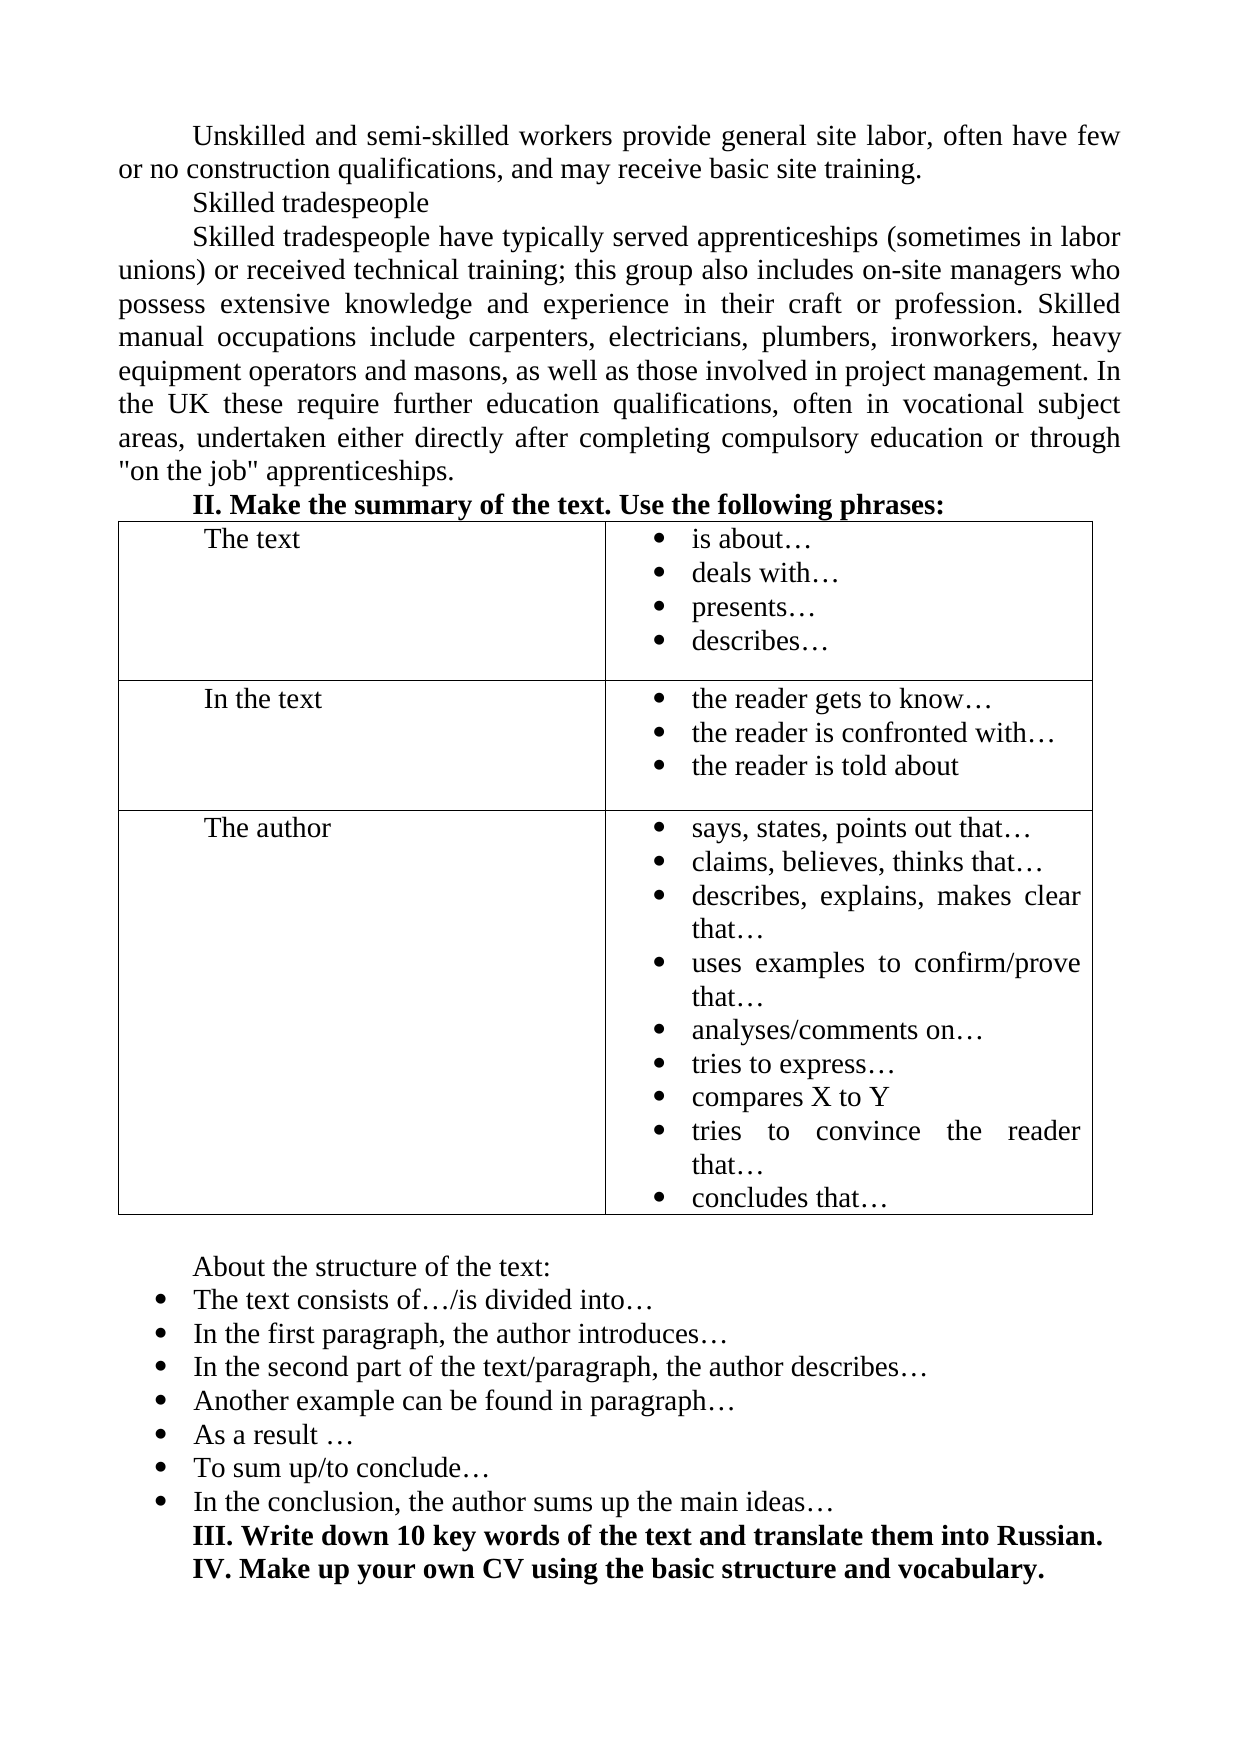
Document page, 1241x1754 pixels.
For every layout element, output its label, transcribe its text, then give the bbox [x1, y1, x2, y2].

text Skilled tradespeople have typically served apprenticeships (sometimes in labor unions) or received technical training; this group also includes on-site managers who possess extensive knowledge and experience in their craft or profession. Skilled manual occupations include carpenters, electricians, plumbers, ironworkers, heavy equipment operators and masons, as well as those involved in project management. In the UK these require further education qualifications, often in vocational subject areas, undertaken either directly after completing compulsory education or through "on the job" apprenticeships. [118, 219, 1122, 487]
table_header The text [119, 522, 605, 680]
list The text consists of…/is divided into… [156, 1282, 1122, 1316]
text III. Write down 10 key words of the text and translate them into Russian. [118, 1518, 1122, 1551]
table_cell The author [119, 811, 605, 1214]
table_cell the reader gets to know… the reader is confronted with… the reader is told about [606, 681, 1092, 809]
text Unskilled and semi-skilled workers provide general site labor, often have few or no construction qualifications, and may receive basic site training. [118, 118, 1122, 185]
text About the structure of the text: [118, 1249, 1122, 1282]
text II. Make the summary of the text. Use the following phrases: [118, 487, 1122, 521]
list In the second part of the text/paragraph, the author describes… [156, 1349, 1122, 1383]
list To sum up/to conclude… [156, 1450, 1122, 1484]
list In the conclusion, the author sums up the main ideas… [156, 1484, 1122, 1518]
list As a result … [156, 1417, 1122, 1450]
list Another example can be found in paragraph… [156, 1383, 1122, 1417]
list In the first paragraph, the author introduces… [156, 1316, 1122, 1349]
table_cell says, states, points out that… claims, believes, thinks that… describes, explains, makes clear that… uses examples to confirm/prove that… analyses/comments on… tries to express… compares X to Y tries to convince the reader that… concludes that… [606, 811, 1092, 1214]
table_cell In the text [119, 681, 605, 809]
table_header is about… deals with… presents… describes… [606, 522, 1092, 680]
text IV. Make up your own CV using the basic structure and vocabulary. [118, 1551, 1122, 1585]
text Skilled tradespeople [118, 185, 1122, 219]
